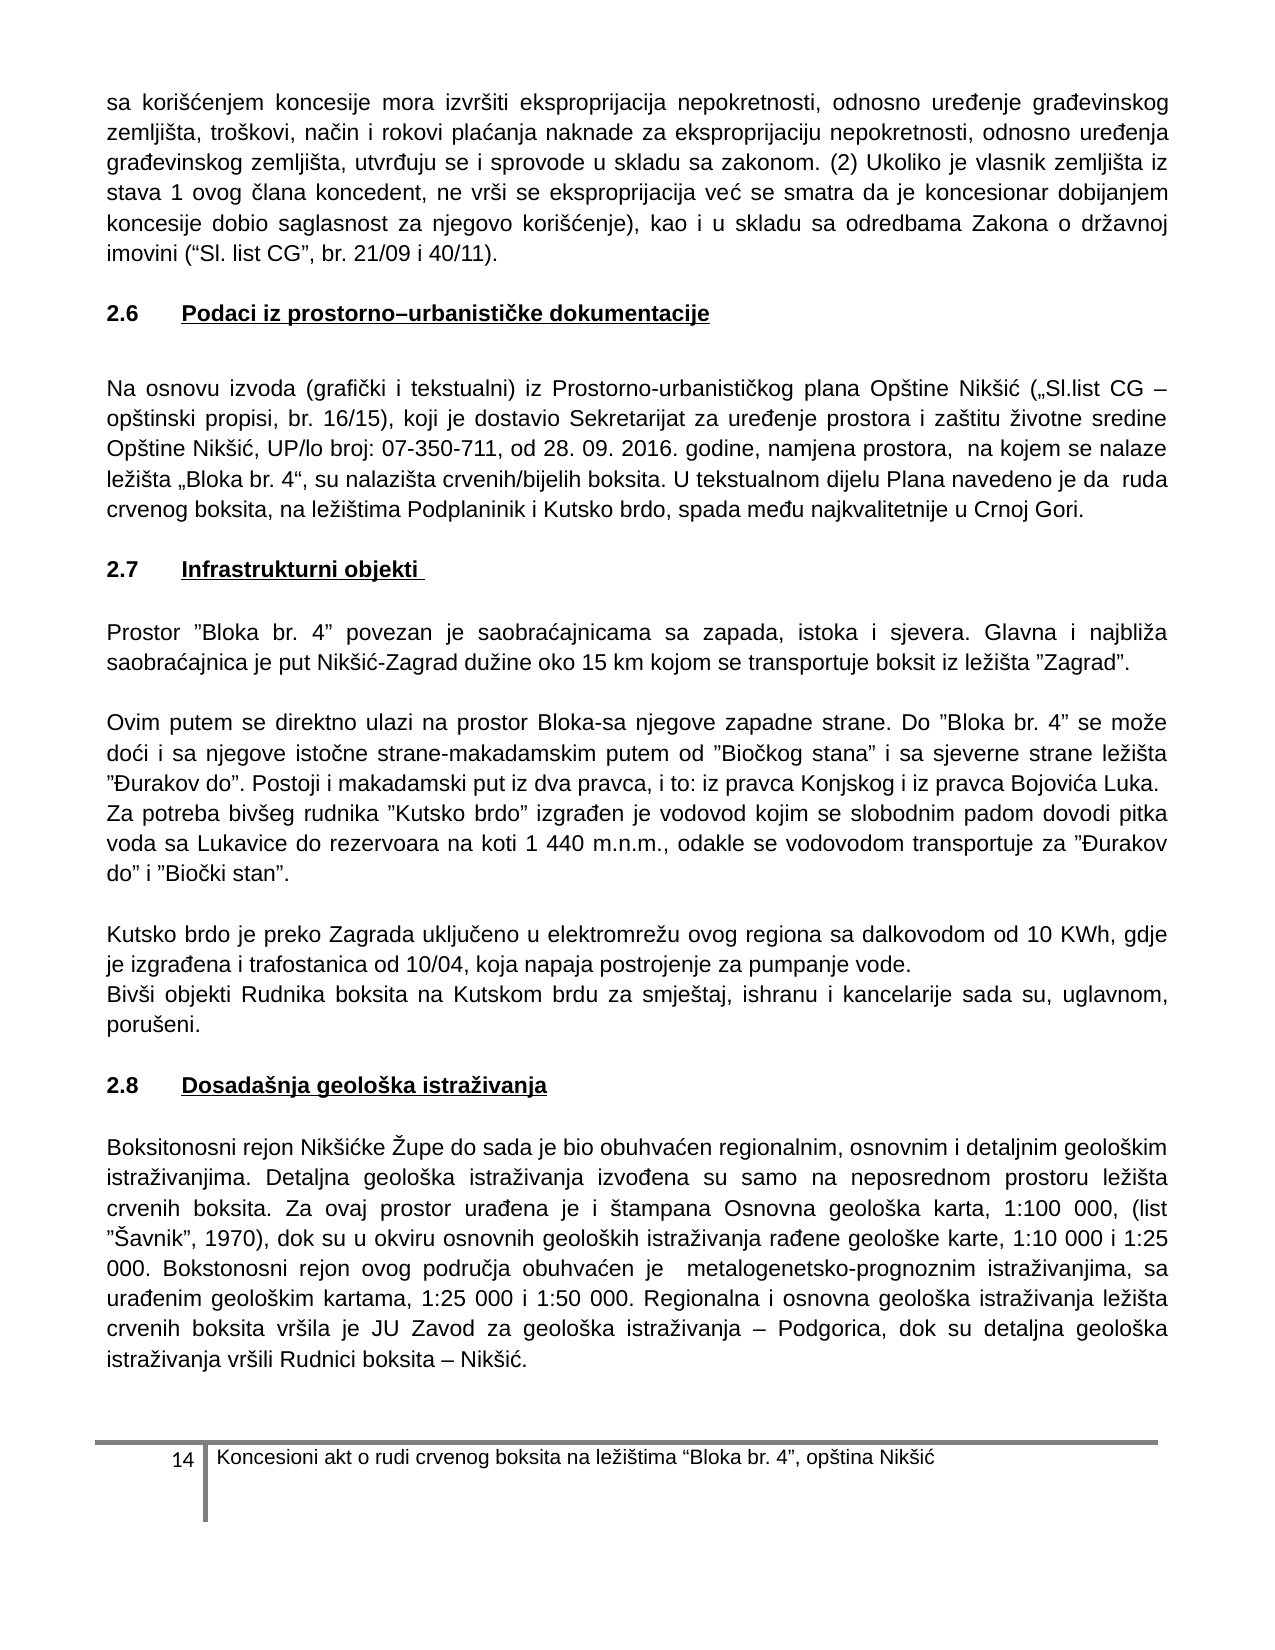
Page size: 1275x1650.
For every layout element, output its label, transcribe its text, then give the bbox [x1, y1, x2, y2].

subtitle Dosadašnja geološka istraživanja [106, 1072, 1169, 1098]
text Prostor ”Bloka br. 4” povezan je saobraćajnicama sa zapada, istoka i sjevera. Glavna i najbliža saobraćajnica je put Nikšić-Zagrad dužine oko 15 km kojom se transportuje boksit iz ležišta ”Zagrad”. [106, 619, 1169, 675]
subtitle Infrastrukturni objekti [106, 556, 1169, 583]
text Na osnovu izvoda (grafički i tekstualni) iz Prostorno-urbanističkog plana Opštine Nikšić („Sl.list CG – opštinski propisi, br. 16/15), koji je dostavio Sekretarijat za uređenje prostora i zaštitu životne sredine Opštine Nikšić, UP/lo broj: 07-350-711, od 28. 09. 2016. godine, namjena prostora, na kojem se nalaze ležišta „Bloka br. 4“, su nalazišta crvenih/bijelih boksita. U tekstualnom dijelu Plana navedeno je da ruda crvenog boksita, na ležištima Podplaninik i Kutsko brdo, spada među najkvalitetnije u Crnoj Gori. [106, 375, 1169, 522]
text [106, 89, 1169, 266]
text Ovim putem se direktno ulazi na prostor Bloka-sa njegove zapadne strane. Do ”Bloka br. 4” se može doći i sa njegove istočne strane-makadamskim putem od ”Biočkog stana” i sa sjeverne strane ležišta ”Đurakov do”. Postoji i makadamski put iz dva pravca, i to: iz pravca Konjskog i iz pravca Bojovića Luka. [106, 709, 1169, 796]
text Za potreba bivšeg rudnika ”Kutsko brdo” izgrađen je vodovod kojim se slobodnim padom dovodi pitka voda sa Lukavice do rezervoara na koti 1 440 m.n.m., odakle se vodovodom transportuje za ”Đurakov do” i ”Biočki stan”. [106, 800, 1169, 887]
text Boksitonosni rejon Nikšićke Župe do sada je bio obuhvaćen regionalnim, osnovnim i detaljnim geološkim istraživanjima. Detaljna geološka istraživanja izvođena su samo na neposrednom prostoru ležišta crvenih boksita. Za ovaj prostor urađena je i štampana Osnovna geološka karta, 1:100 000, (list ”Šavnik”, 1970), dok su u okviru osnovnih geoloških istraživanja rađene geološke karte, 1:10 000 i 1:25 000. Bokstonosni rejon ovog područja obuhvaćen je metalogenetsko-prognoznim istraživanjima, sa urađenim geološkim kartama, 1:25 000 i 1:50 000. Regionalna i osnovna geološka istraživanja ležišta crvenih boksita vršila je JU Zavod za geološka istraživanja – Podgorica, dok su detaljna geološka istraživanja vršili Rudnici boksita – Nikšić. [106, 1134, 1169, 1372]
subtitle Podaci iz prostorno–urbanističke dokumentacije [106, 300, 1169, 326]
text Bivši objekti Rudnika boksita na Kutskom brdu za smještaj, ishranu i kancelarije sada su, uglavnom, porušeni. [106, 981, 1169, 1038]
text Kutsko brdo je preko Zagrada uključeno u elektromrežu ovog regiona sa dalkovodom od 10 KWh, gdje je izgrađena i trafostanica od 10/04, koja napaja postrojenje za pumpanje vode. [106, 921, 1169, 977]
